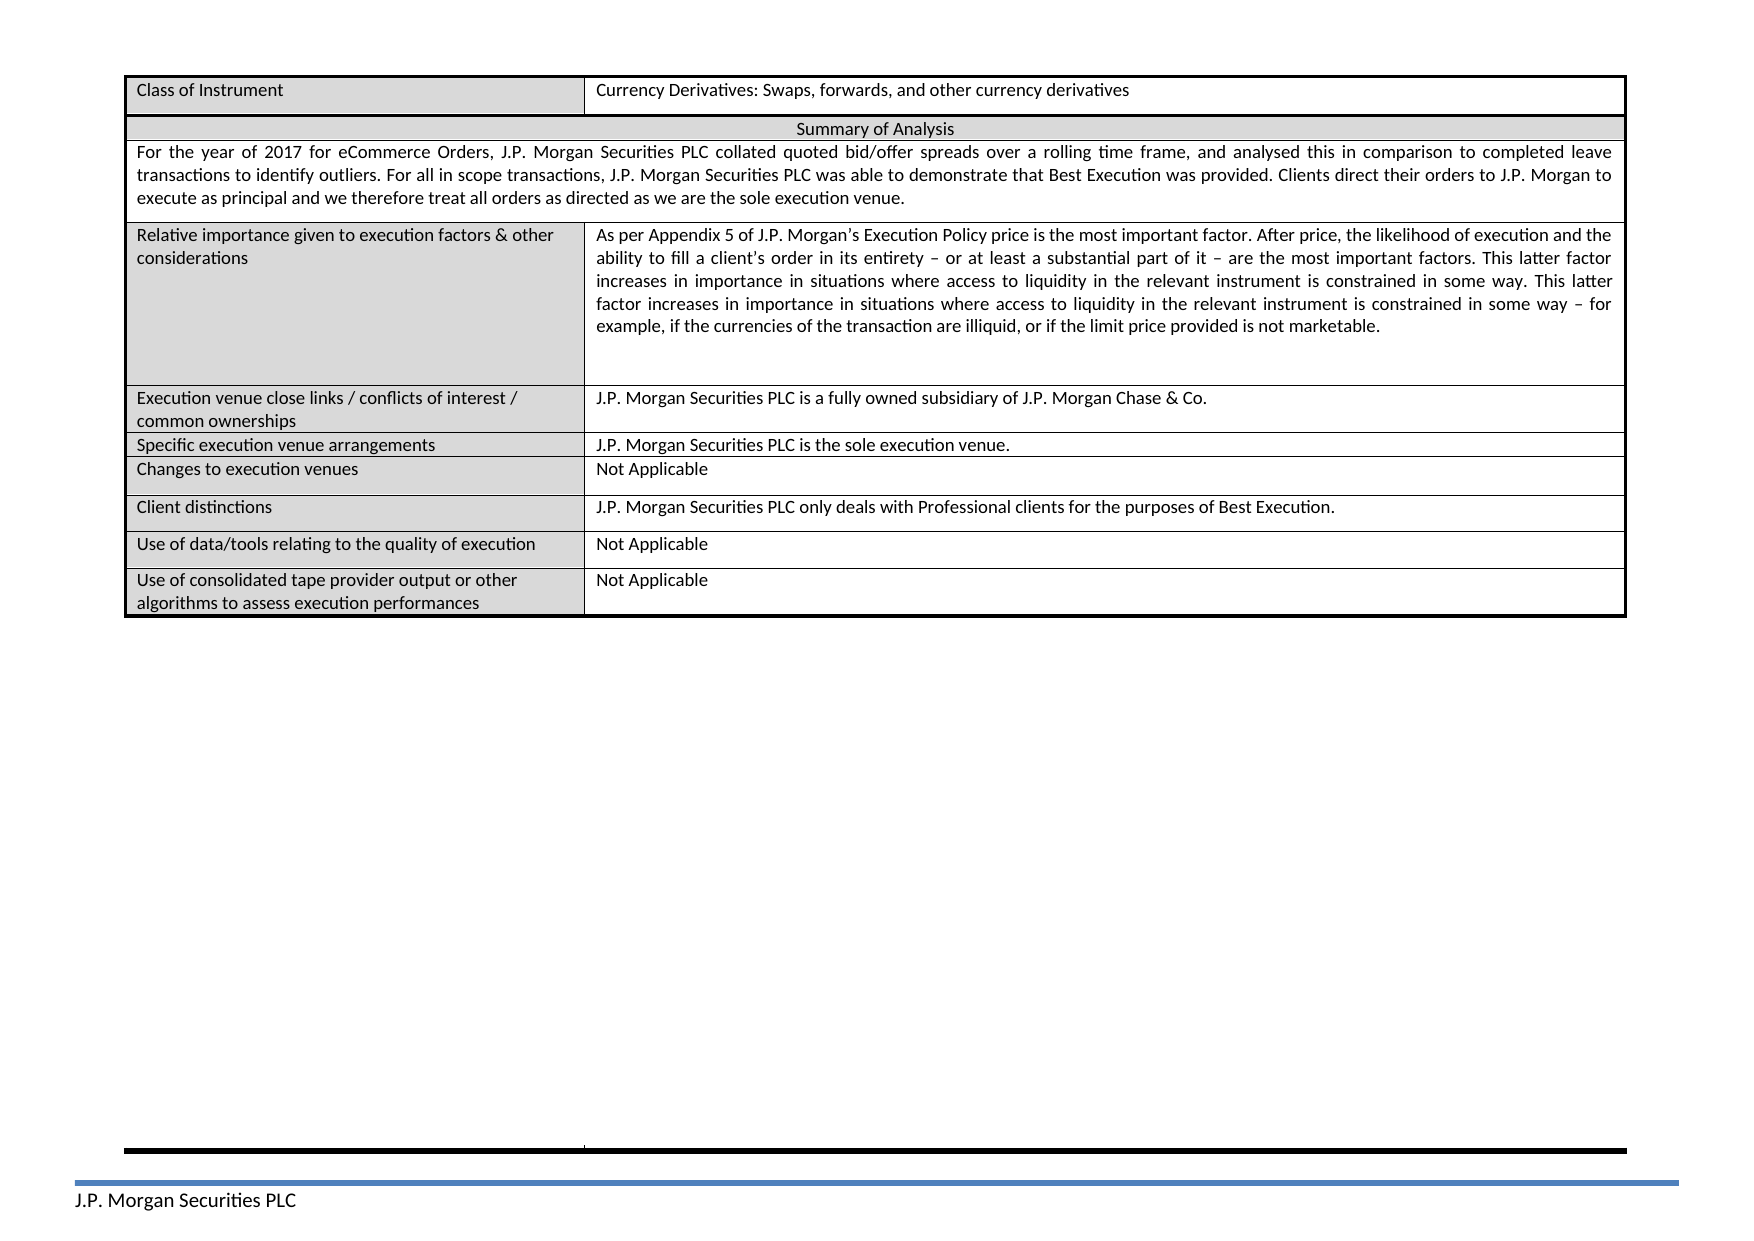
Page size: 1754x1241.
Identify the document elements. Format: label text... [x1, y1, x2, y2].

table_cell Specific execution venue arrangements [127, 433, 584, 456]
table_cell Summary of Analysis [127, 117, 1624, 139]
table_cell Changes to execution venues [127, 457, 584, 494]
table_cell Use of consolidated tape provider output or other algorithms to assess execution performances [127, 569, 584, 614]
table_cell For the year of 2017 for eCommerce Orders, J.P. Morgan Securities PLC collated quoted bid/offer spreads over a rolling time frame, and analysed this in comparison to completed leave transactions to identify outliers. For all in scope transactions, J.P. Morgan Securities PLC was able to demonstrate that Best Execution was provided. Clients direct their orders to J.P. Morgan to execute as principal and we therefore treat all orders as directed as we are the sole execution venue. [127, 141, 1624, 222]
table_cell J.P. Morgan Securities PLC only deals with Professional clients for the purposes of Best Execution. [585, 496, 1624, 531]
table_cell Not Applicable [585, 457, 1624, 494]
table_cell J.P. Morgan Securities PLC is a fully owned subsidiary of J.P. Morgan Chase & Co. [585, 386, 1624, 432]
table_cell J.P. Morgan Securities PLC is the sole execution venue. [585, 433, 1624, 456]
table_cell Use of data/tools relating to the quality of execution [127, 532, 584, 567]
table_cell Not Applicable [585, 532, 1624, 567]
table_cell Execution venue close links / conflicts of interest / common ownerships [127, 386, 584, 432]
table_cell Relative importance given to execution factors & other considerations [127, 223, 584, 385]
table_cell Not Applicable [585, 569, 1624, 614]
table_cell Client distinctions [127, 496, 584, 531]
table_cell Currency Derivatives: Swaps, forwards, and other currency derivatives [585, 78, 1624, 113]
table_cell Class of Instrument [127, 78, 584, 113]
table_cell As per Appendix 5 of J.P. Morgan’s Execution Policy price is the most important factor. After price, the likelihood of execution and the ability to fill a client’s order in its entirety – or at least a substantial part of it – are the most important factors. This latter factor increases in importance in situations where access to liquidity in the relevant instrument is constrained in some way. This latter factor increases in importance in situations where access to liquidity in the relevant instrument is constrained in some way – for example, if the currencies of the transaction are illiquid, or if the limit price provided is not marketable. [585, 223, 1624, 385]
